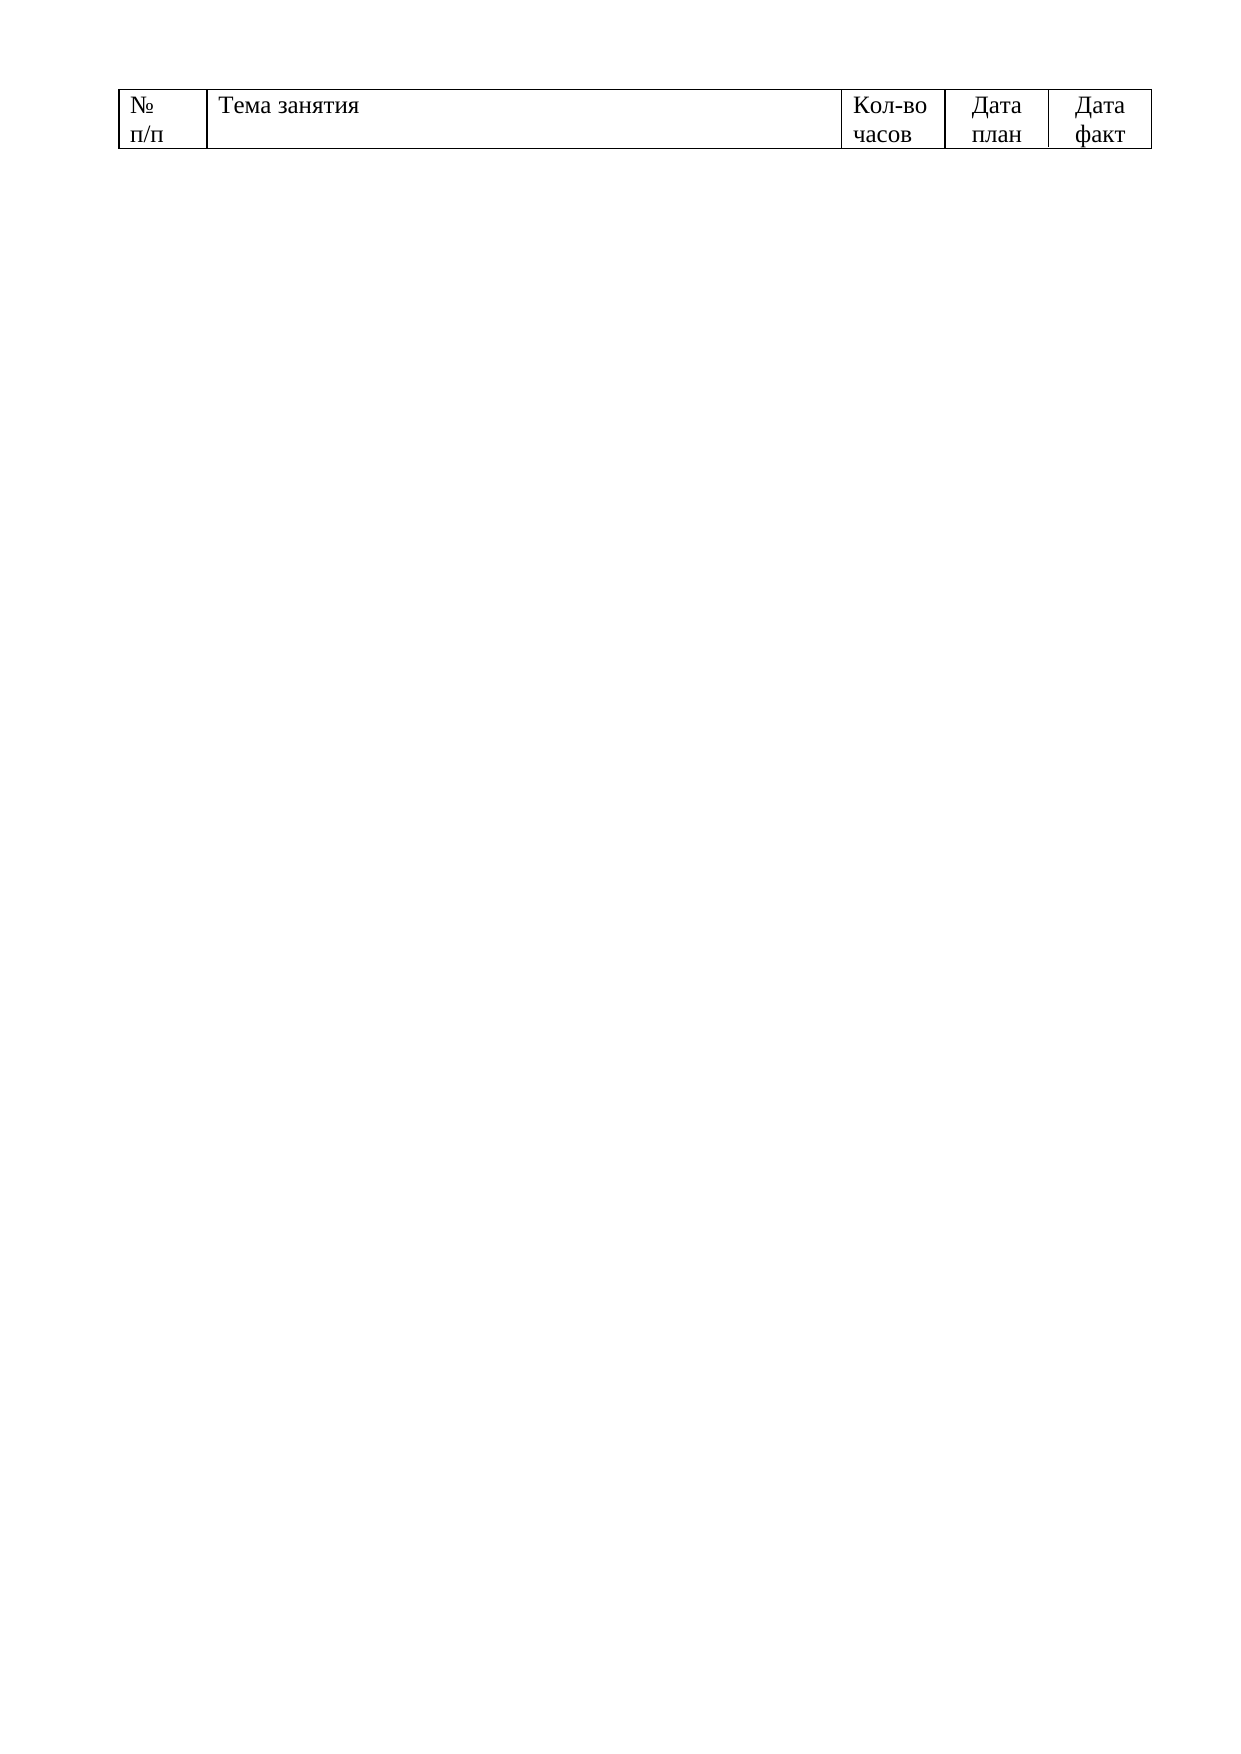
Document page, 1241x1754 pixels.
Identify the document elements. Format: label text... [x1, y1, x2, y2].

table_header Кол-во часов [842, 90, 944, 148]
table_header Тема занятия [208, 90, 841, 148]
table_header Дата факт [1049, 90, 1151, 148]
table_header № п/п [120, 90, 206, 148]
table_header Дата план [946, 90, 1048, 148]
